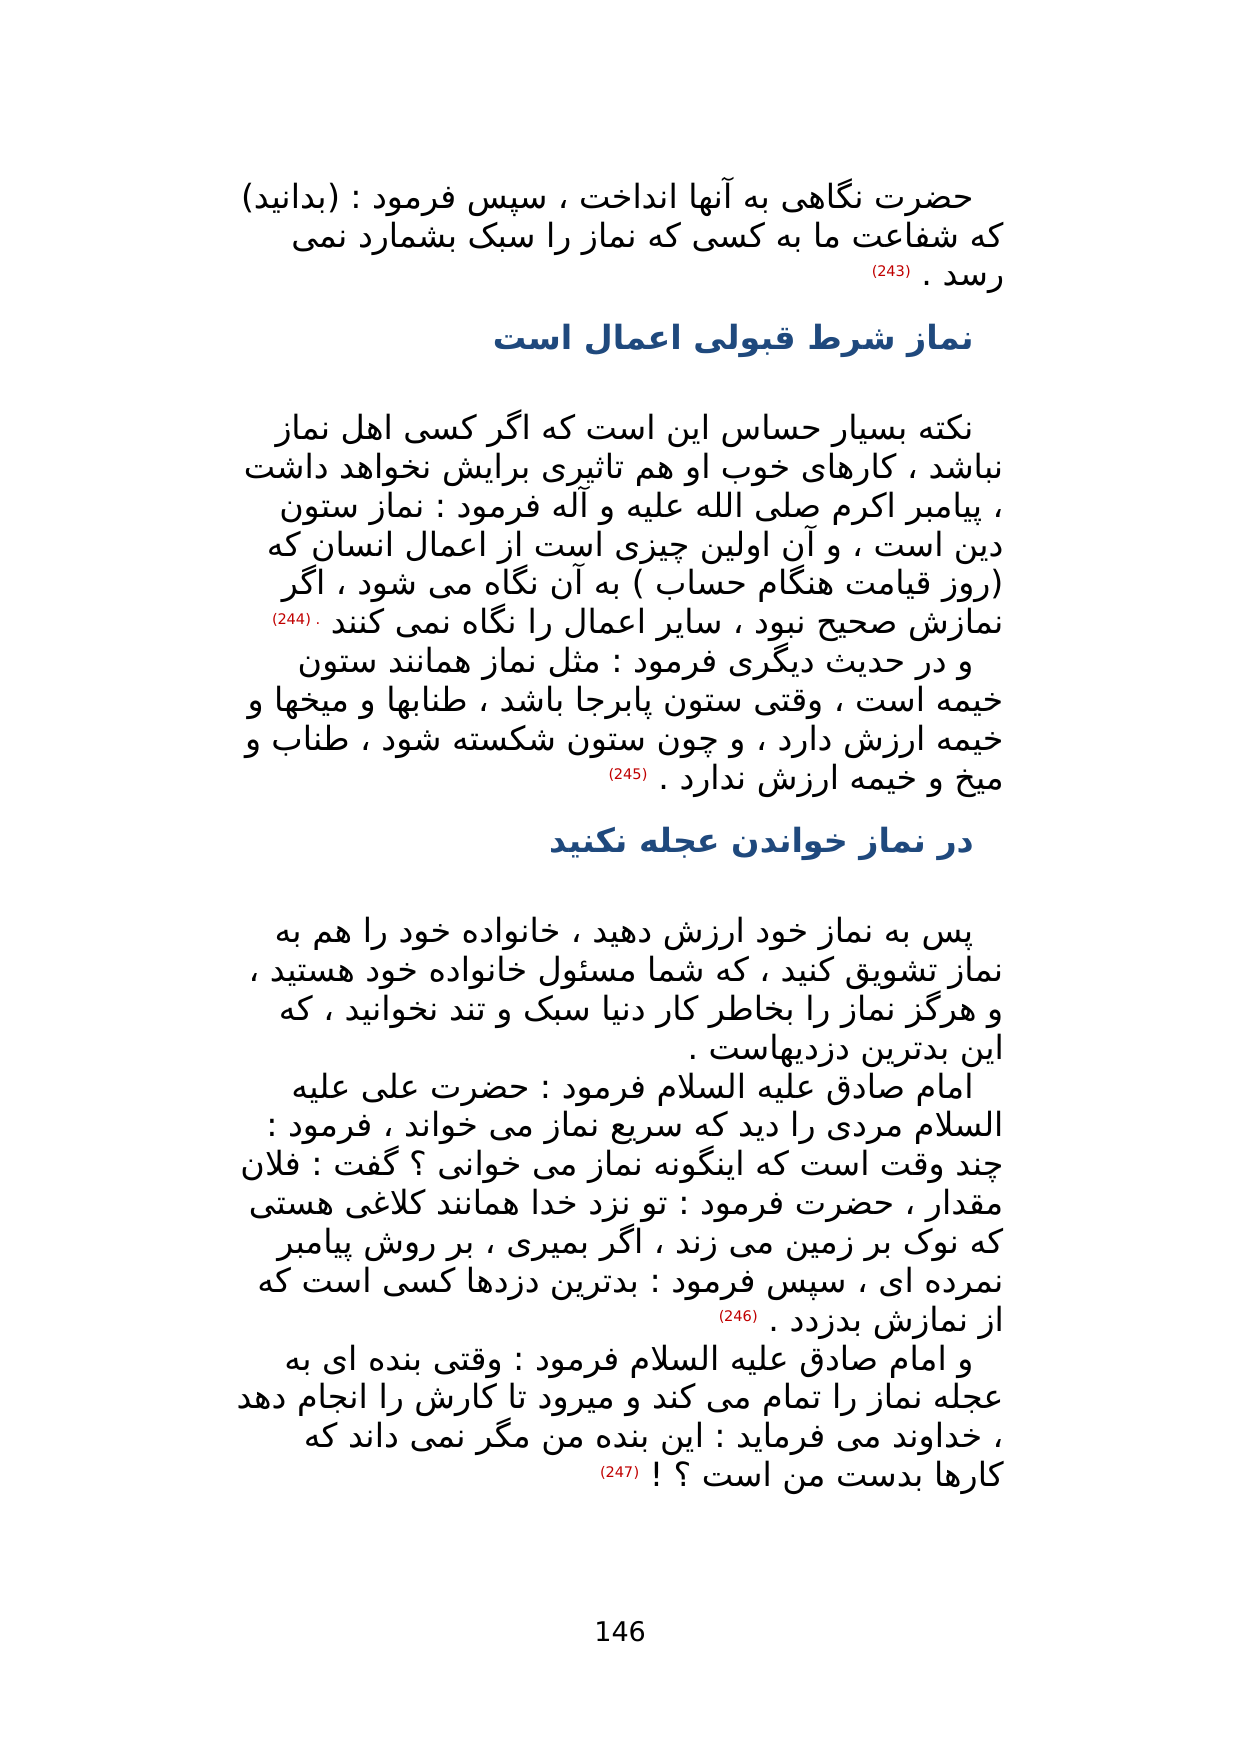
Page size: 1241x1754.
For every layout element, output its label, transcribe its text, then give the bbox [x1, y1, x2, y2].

text پس به نماز خود ارزش دهید ، خانواده خود را هم به نماز تشویق کنید ، که شما مسئول خانواده خود هستید ، و هرگز نماز را بخاطر کار دنیا سبک و تند نخوانید ، که این بدترین دزدیهاست . [236, 912, 1004, 1067]
text حضرت نگاهی به آنها انداخت ، سپس فرمود : (بدانید) که شفاعت ما به کسی که نماز را سبک بشمارد نمی رسد . (243) [236, 177, 1004, 294]
text امام صادق علیه السلام فرمود : حضرت علی علیه السلام مردی را دید که سریع نماز می خواند ، فرمود : چند وقت است که اینگونه نماز می خوانی ؟ گفت : فلان مقدار ، حضرت فرمود : تو نزد خدا همانند کلاغی هستی که نوک بر زمین می زند ، اگر بمیری ، بر روش پیامبر نمرده ای ، سپس فرمود : بدترین دزدها کسی است که از نمازش بدزدد . (246) [236, 1067, 1004, 1339]
text نکته بسیار حساس این است که اگر کسی اهل نماز نباشد ، کارهای خوب او هم تاثیری برایش نخواهد داشت ، پیامبر اکرم صلی الله علیه و آله فرمود : نماز ستون دین است ، و آن اولین چیزی است از اعمال انسان که (روز قیامت هنگام حساب ) به آن نگاه می شود ، اگر نمازش صحیح نبود ، سایر اعمال را نگاه نمی کنند . (244) [236, 408, 1004, 642]
text و امام صادق علیه السلام فرمود : وقتی بنده ای به عجله نماز را تمام می کند و میرود تا کارش را انجام دهد ، خداوند می فرماید : این بنده من مگر نمی داند که کارها بدست من است ؟ ! (247) [236, 1339, 1004, 1494]
text و در حدیث دیگری فرمود : مثل نماز همانند ستون خیمه است ، وقتی ستون پابرجا باشد ، طنابها و میخها و خیمه ارزش دارد ، و چون ستون شکسته شود ، طناب و میخ و خیمه ارزش ندارد . (245) [236, 642, 1004, 797]
subtitle نماز شرط قبولی اعمال است [236, 319, 1004, 358]
subtitle در نماز خواندن عجله نکنید [236, 822, 1004, 861]
